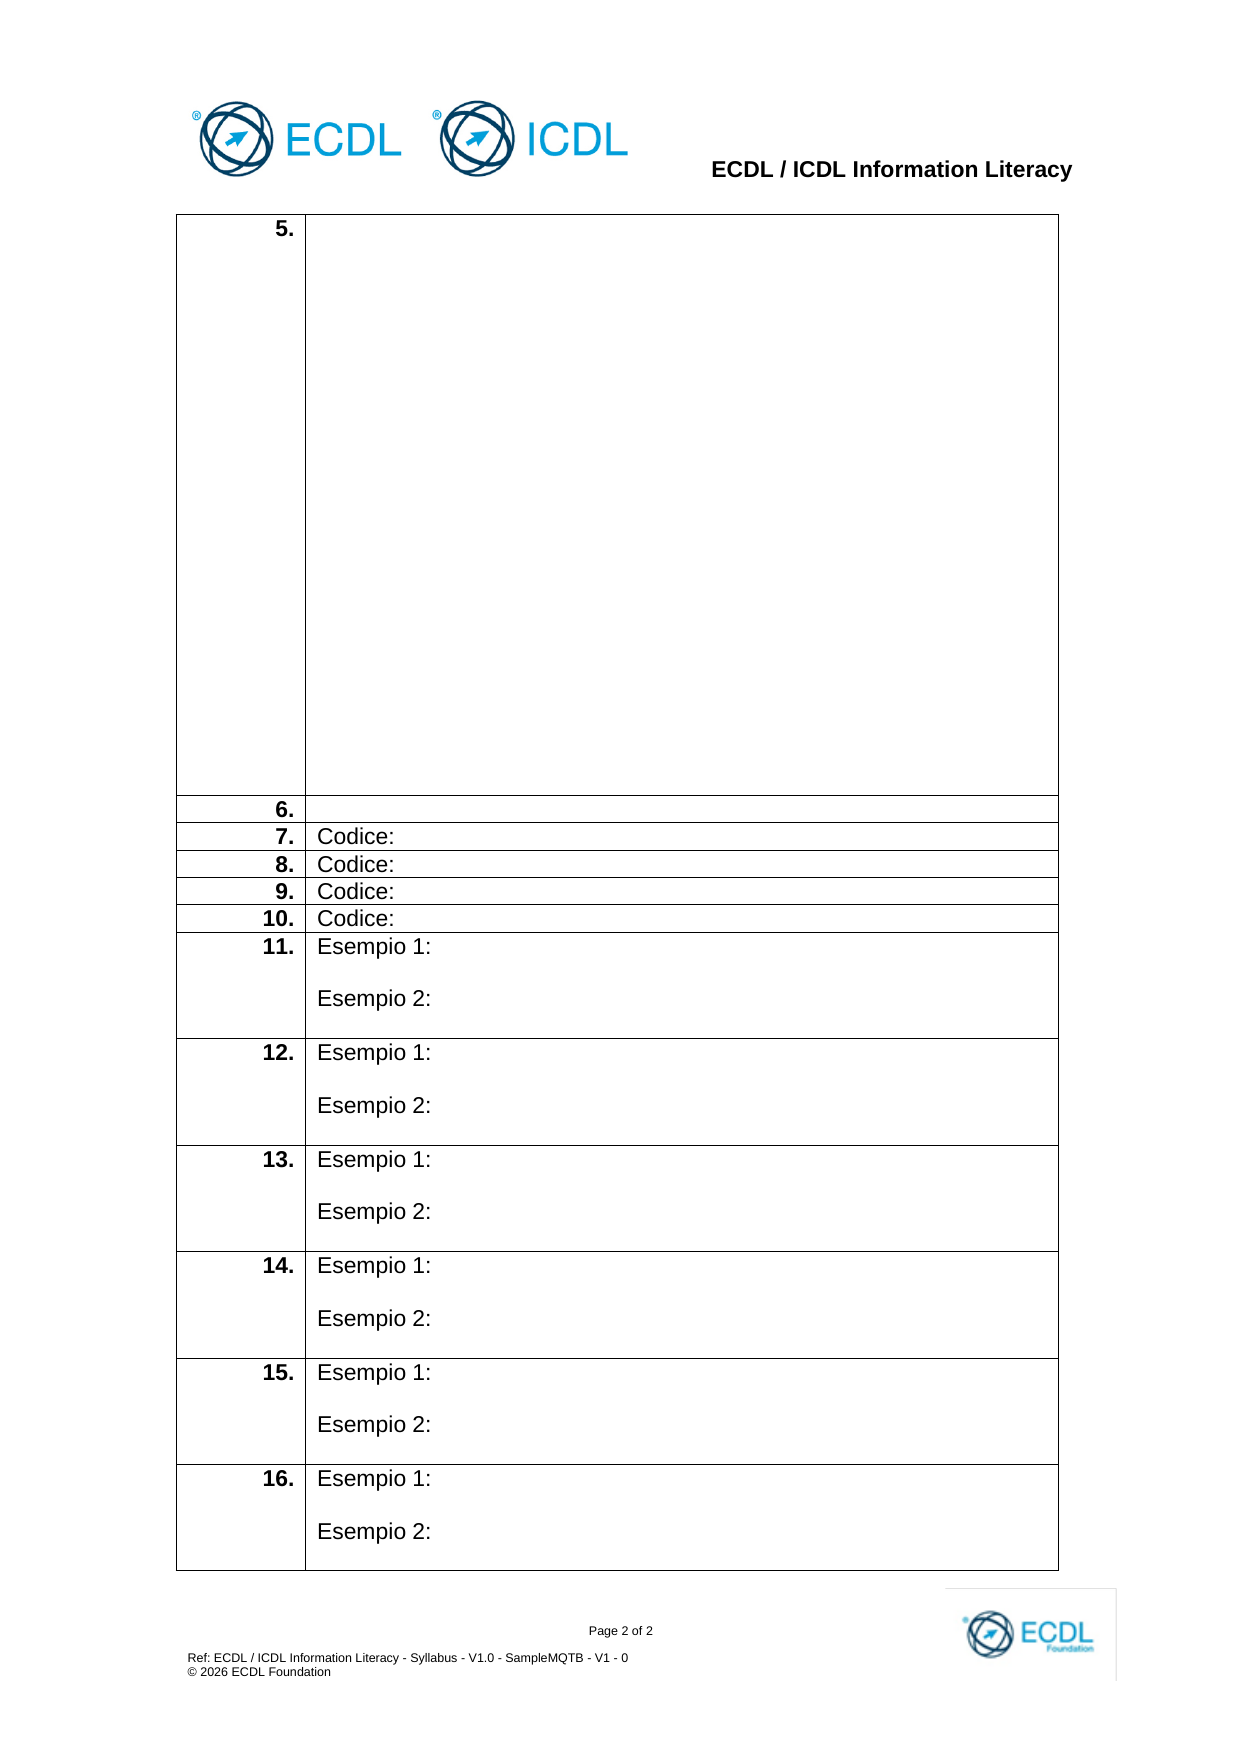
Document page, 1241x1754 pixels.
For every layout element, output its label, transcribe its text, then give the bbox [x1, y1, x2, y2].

table_cell Codice: [306, 905, 1058, 932]
table_cell Esempio 1: Esempio 2: [306, 1252, 1058, 1357]
table_cell 12. [177, 1039, 305, 1144]
table_cell Codice: [306, 823, 1058, 849]
table_cell 13. [177, 1146, 305, 1251]
table_cell Esempio 1: Esempio 2: [306, 1359, 1058, 1464]
table_cell 15. [177, 1359, 305, 1464]
picture [187, 100, 629, 178]
table_cell Esempio 1: Esempio 2: [306, 1039, 1058, 1144]
table_cell 8. [177, 851, 305, 877]
table_cell 7. [177, 823, 305, 849]
table_cell 11. [177, 933, 305, 1038]
table_cell [306, 215, 1058, 795]
table_cell 10. [177, 905, 305, 932]
picture [945, 1587, 1118, 1681]
table_cell 16. [177, 1465, 305, 1570]
table_cell 9. [177, 878, 305, 904]
table_cell 6. [177, 796, 305, 822]
table_cell Esempio 1: Esempio 2: [306, 933, 1058, 1038]
table_cell 5. [177, 215, 305, 795]
table_cell Esempio 1: Esempio 2: [306, 1146, 1058, 1251]
table_cell [306, 796, 1058, 822]
table_cell 14. [177, 1252, 305, 1357]
table_cell Codice: [306, 878, 1058, 904]
table_cell Esempio 1: Esempio 2: [306, 1465, 1058, 1570]
table_cell Codice: [306, 851, 1058, 877]
